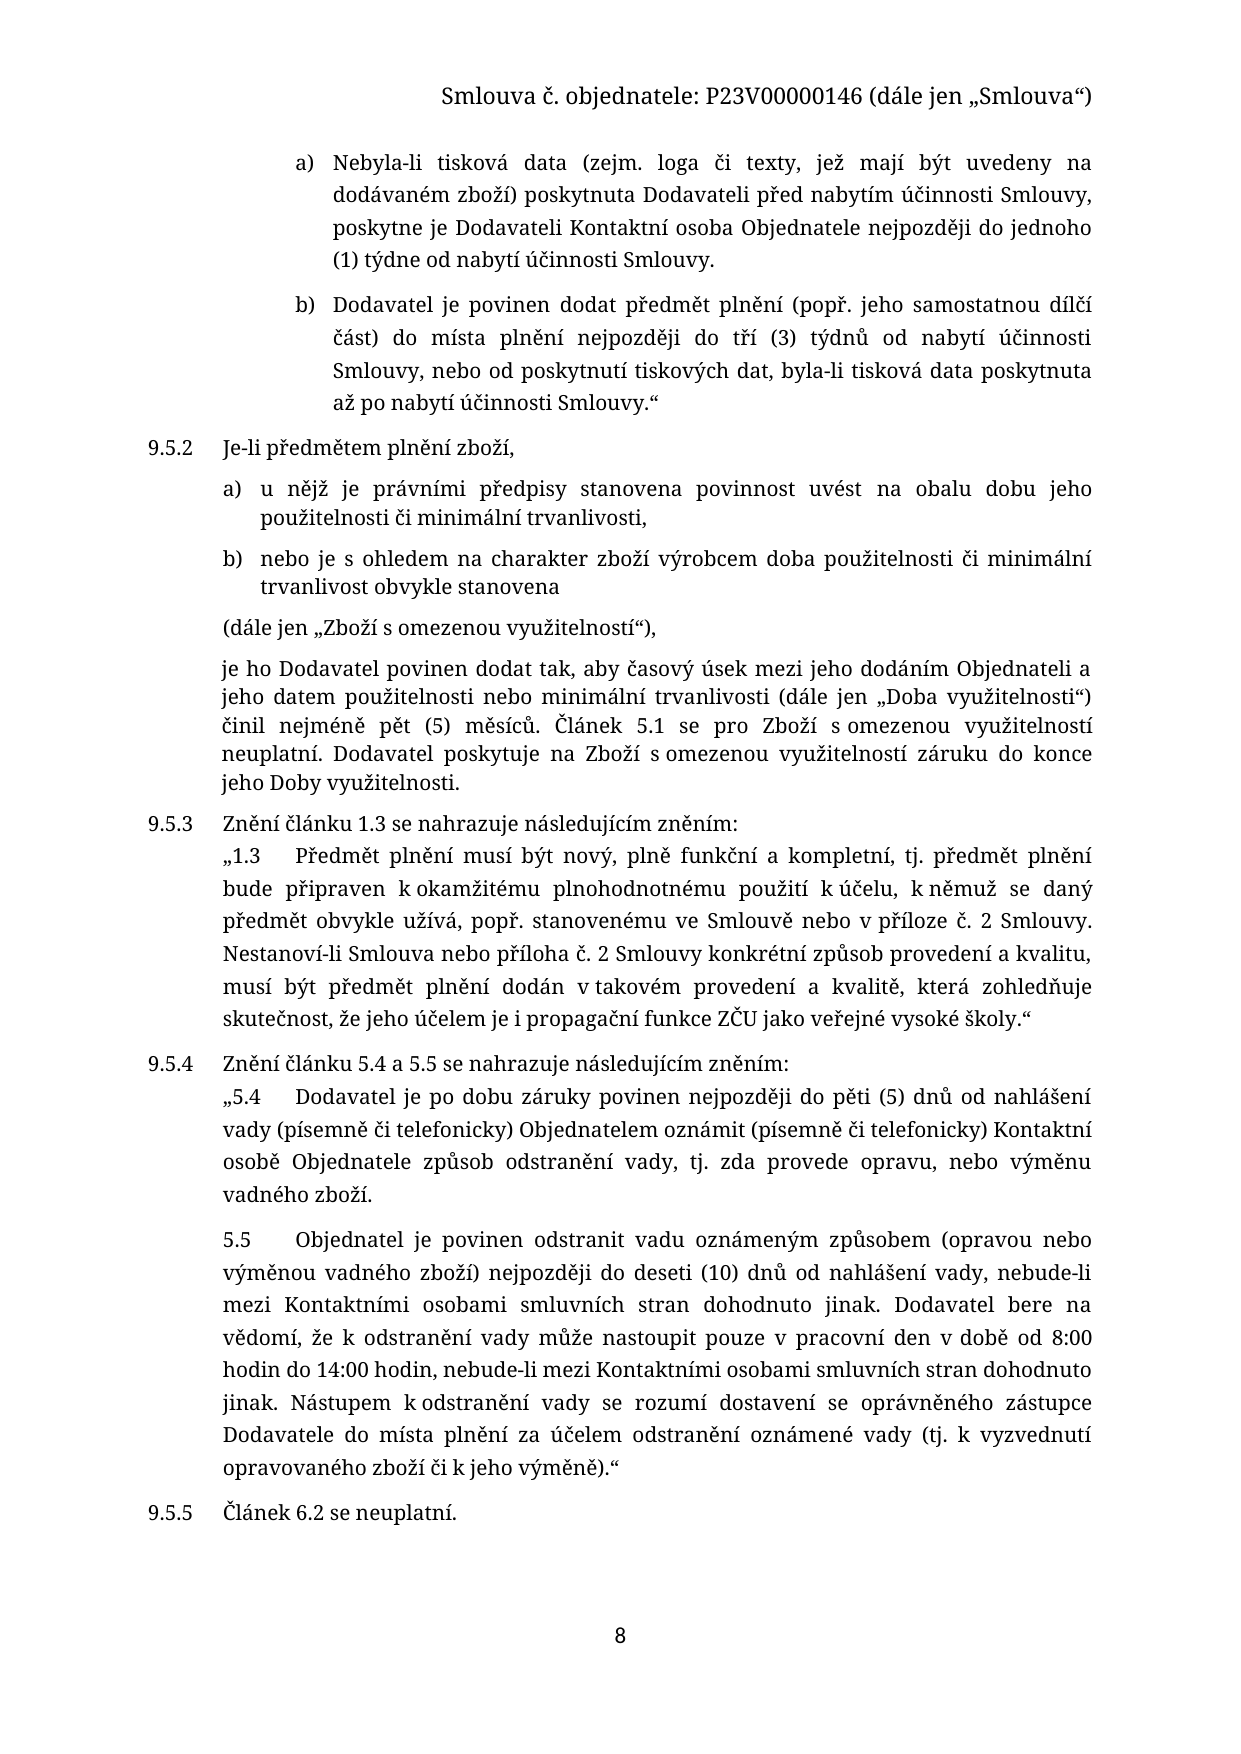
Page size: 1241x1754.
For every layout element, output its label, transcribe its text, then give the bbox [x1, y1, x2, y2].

text (dále jen „Zboží s omezenou využitelností“), [223, 613, 1093, 642]
list Dodavatel je povinen dodat předmět plnění (popř. jeho samostatnou dílčí část) do místa plnění nejpozději do tří (3) týdnů od nabytí účinnosti Smlouvy, nebo od poskytnutí tiskových dat, byla-li tisková data poskytnuta až po nabytí účinnosti Smlouvy.“ [295, 291, 1093, 417]
list nebo je s ohledem na charakter zboží výrobcem doba použitelnosti či minimální trvanlivost obvykle stanovena [223, 544, 1093, 601]
list Článek 6.2 se neuplatní. [148, 1498, 1093, 1527]
list „1.3 Předmět plnění musí být nový, plně funkční a kompletní, tj. předmět plnění bude připraven k okamžitému plnohodnotnému použití k účelu, k němuž se daný předmět obvykle užívá, popř. stanovenému ve Smlouvě nebo v příloze č. 2 Smlouvy. Nestanoví-li Smlouva nebo příloha č. 2 Smlouvy konkrétní způsob provedení a kvalitu, musí být předmět plnění dodán v takovém provedení a kvalitě, která zohledňuje skutečnost, že jeho účelem je i propagační funkce ZČU jako veřejné vysoké školy.“ [223, 841, 1093, 1033]
list Nebyla-li tisková data (zejm. loga či texty, jež mají být uvedeny na dodávaném zboží) poskytnuta Dodavateli před nabytím účinnosti Smlouvy, poskytne je Dodavateli Kontaktní osoba Objednatele nejpozději do jednoho (1) týdne od nabytí účinnosti Smlouvy. [295, 148, 1093, 274]
list u nějž je právními předpisy stanovena povinnost uvést na obalu dobu jeho použitelnosti či minimální trvanlivosti, [223, 474, 1093, 531]
text je ho Dodavatel povinen dodat tak, aby časový úsek mezi jeho dodáním Objednateli a jeho datem použitelnosti nebo minimální trvanlivosti (dále jen „Doba využitelnosti“) činil nejméně pět (5) měsíců. Článek 5.1 se pro Zboží s omezenou využitelností neuplatní. Dodavatel poskytuje na Zboží s omezenou využitelností záruku do konce jeho Doby využitelnosti. [221, 654, 1093, 796]
list 5.5 Objednatel je povinen odstranit vadu oznámeným způsobem (opravou nebo výměnou vadného zboží) nejpozději do deseti (10) dnů od nahlášení vady, nebude-li mezi Kontaktními osobami smluvních stran dohodnuto jinak. Dodavatel bere na vědomí, že k odstranění vady může nastoupit pouze v pracovní den v době od 8:00 hodin do 14:00 hodin, nebude-li mezi Kontaktními osobami smluvních stran dohodnuto jinak. Nástupem k odstranění vady se rozumí dostavení se oprávněného zástupce Dodavatele do místa plnění za účelem odstranění oznámené vady (tj. k vyzvednutí opravovaného zboží či k jeho výměně).“ [223, 1225, 1093, 1482]
list „5.4 Dodavatel je po dobu záruky povinen nejpozději do pěti (5) dnů od nahlášení vady (písemně či telefonicky) Objednatelem oznámit (písemně či telefonicky) Kontaktní osobě Objednatele způsob odstranění vady, tj. zda provede opravu, nebo výměnu vadného zboží. [223, 1082, 1093, 1208]
list Je-li předmětem plnění zboží, [148, 433, 1093, 462]
list Znění článku 5.4 a 5.5 se nahrazuje následujícím zněním: [148, 1049, 1093, 1078]
list Znění článku 1.3 se nahrazuje následujícím zněním: [148, 809, 1093, 837]
